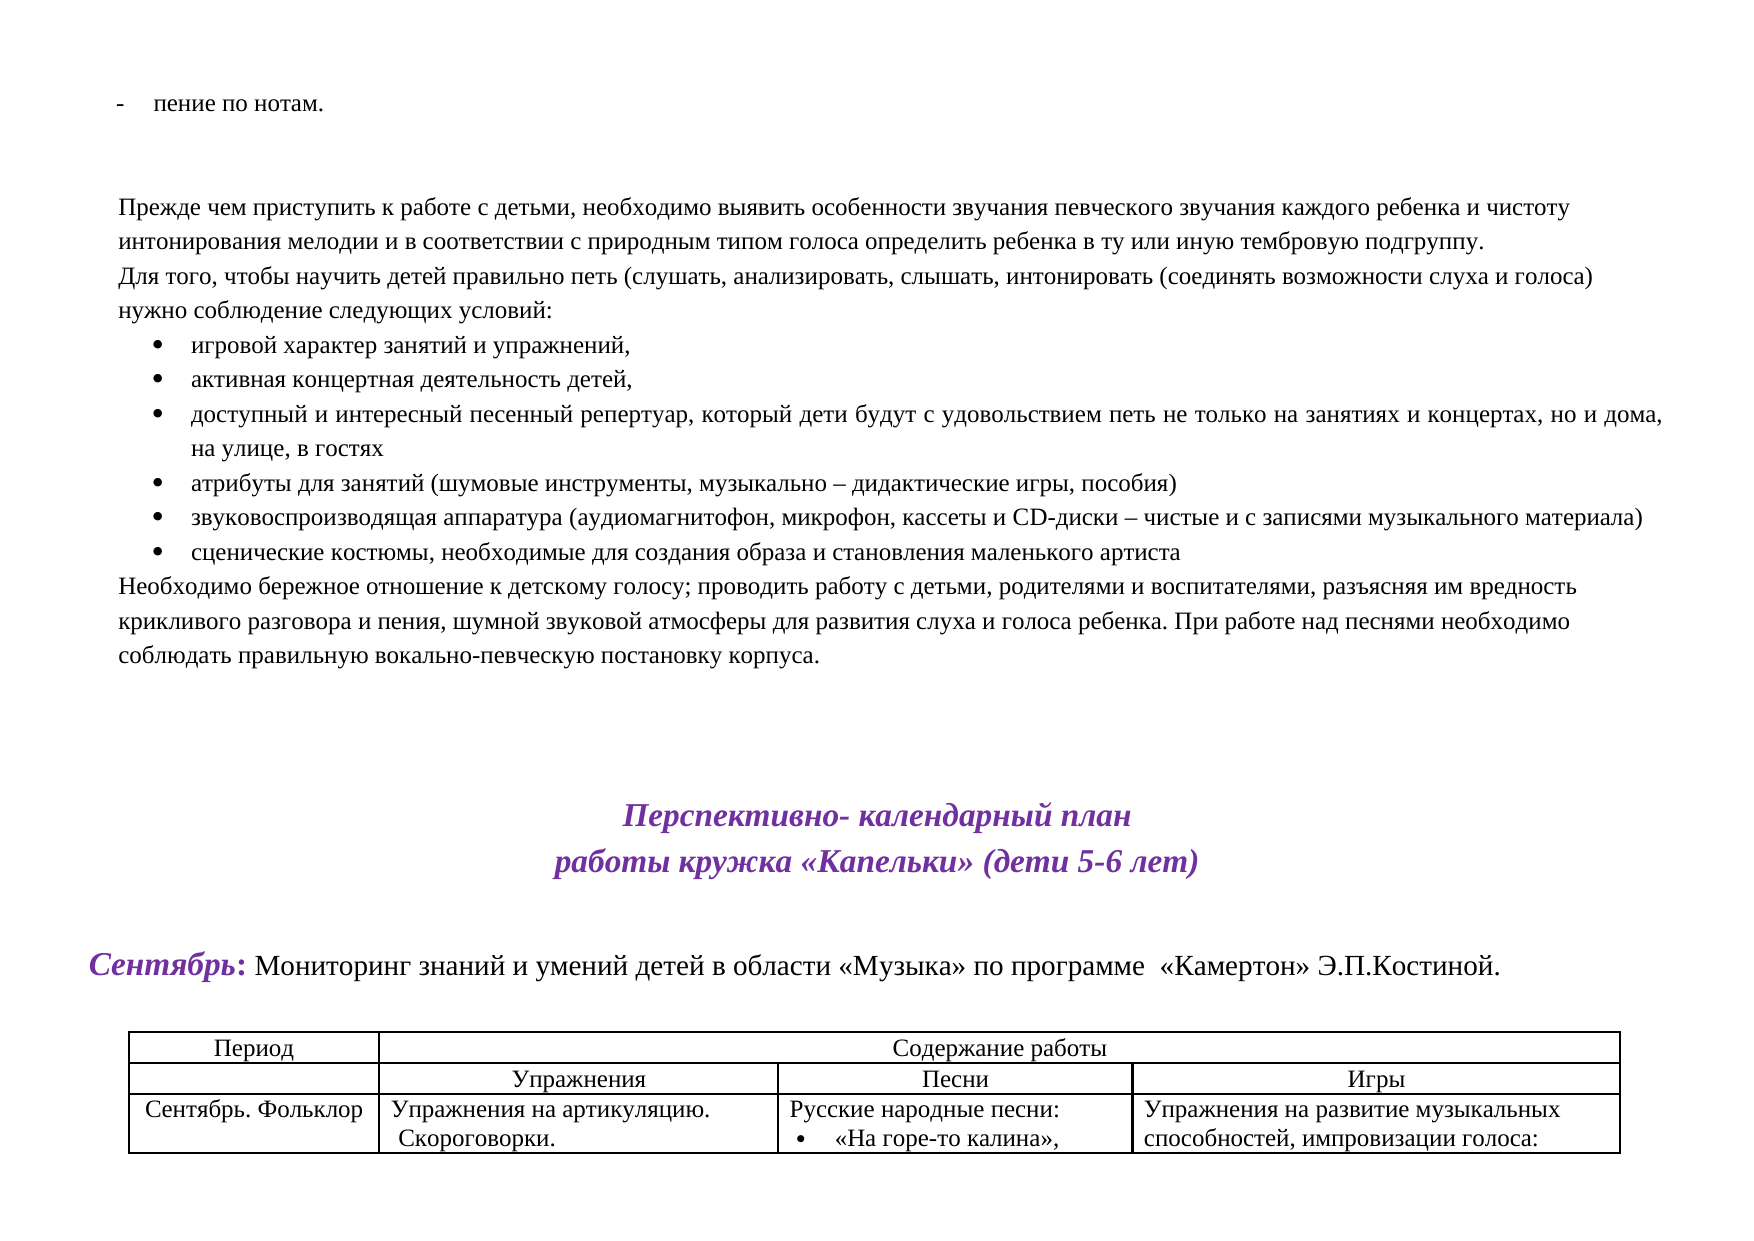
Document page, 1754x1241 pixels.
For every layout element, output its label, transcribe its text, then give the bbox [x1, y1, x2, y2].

list сценические костюмы, необходимые для создания образа и становления маленького артиста [153, 537, 1665, 566]
table_header Содержание работы [380, 1033, 1619, 1062]
text Для того, чтобы научить детей правильно петь (слушать, анализировать, слышать, интонировать (соединять возможности слуха и голоса) нужно соблюдение следующих условий: [118, 261, 1665, 324]
table_header Период [130, 1033, 378, 1062]
table_cell [130, 1064, 378, 1092]
list пение по нотам. [116, 88, 1665, 117]
text Перспективно- календарный план [89, 795, 1665, 834]
table_cell Сентябрь. Фольклор [130, 1095, 378, 1152]
text Необходимо бережное отношение к детскому голосу; проводить работу с детьми, родителями и воспитателями, разъясняя им вредность крикливого разговора и пения, шумной звуковой атмосферы для развития слуха и голоса ребенка. При работе над песнями необходимо соблюдать правильную вокально-певческую постановку корпуса. [118, 571, 1665, 669]
list доступный и интересный песенный репертуар, который дети будут с удовольствием петь не только на занятиях и концертах, но и дома, на улице, в гостях [153, 399, 1665, 462]
table_cell Упражнения [380, 1064, 777, 1092]
text работы кружка «Капельки» (дети 5-6 лет) [89, 841, 1665, 879]
list атрибуты для занятий (шумовые инструменты, музыкально – дидактические игры, пособия) [153, 468, 1665, 497]
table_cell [779, 1095, 1131, 1152]
text Прежде чем приступить к работе с детьми, необходимо выявить особенности звучания певческого звучания каждого ребенка и чистоту интонирования мелодии и в соответствии с природным типом голоса определить ребенка в ту или иную тембровую подгруппу. [118, 192, 1665, 255]
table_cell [380, 1095, 777, 1152]
table_cell Игры [1134, 1064, 1619, 1092]
text Сентябрь: Мониторинг знаний и умений детей в области «Музыка» по программе «Камертон» Э.П.Костиной. [89, 945, 1665, 983]
table_cell Песни [779, 1064, 1131, 1092]
list звуковоспроизводящая аппаратура (аудиомагнитофон, микрофон, кассеты и СD-диски – чистые и с записями музыкального материала) [153, 502, 1665, 531]
list активная концертная деятельность детей, [153, 364, 1665, 393]
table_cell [1134, 1095, 1619, 1152]
list игровой характер занятий и упражнений, [153, 330, 1665, 359]
